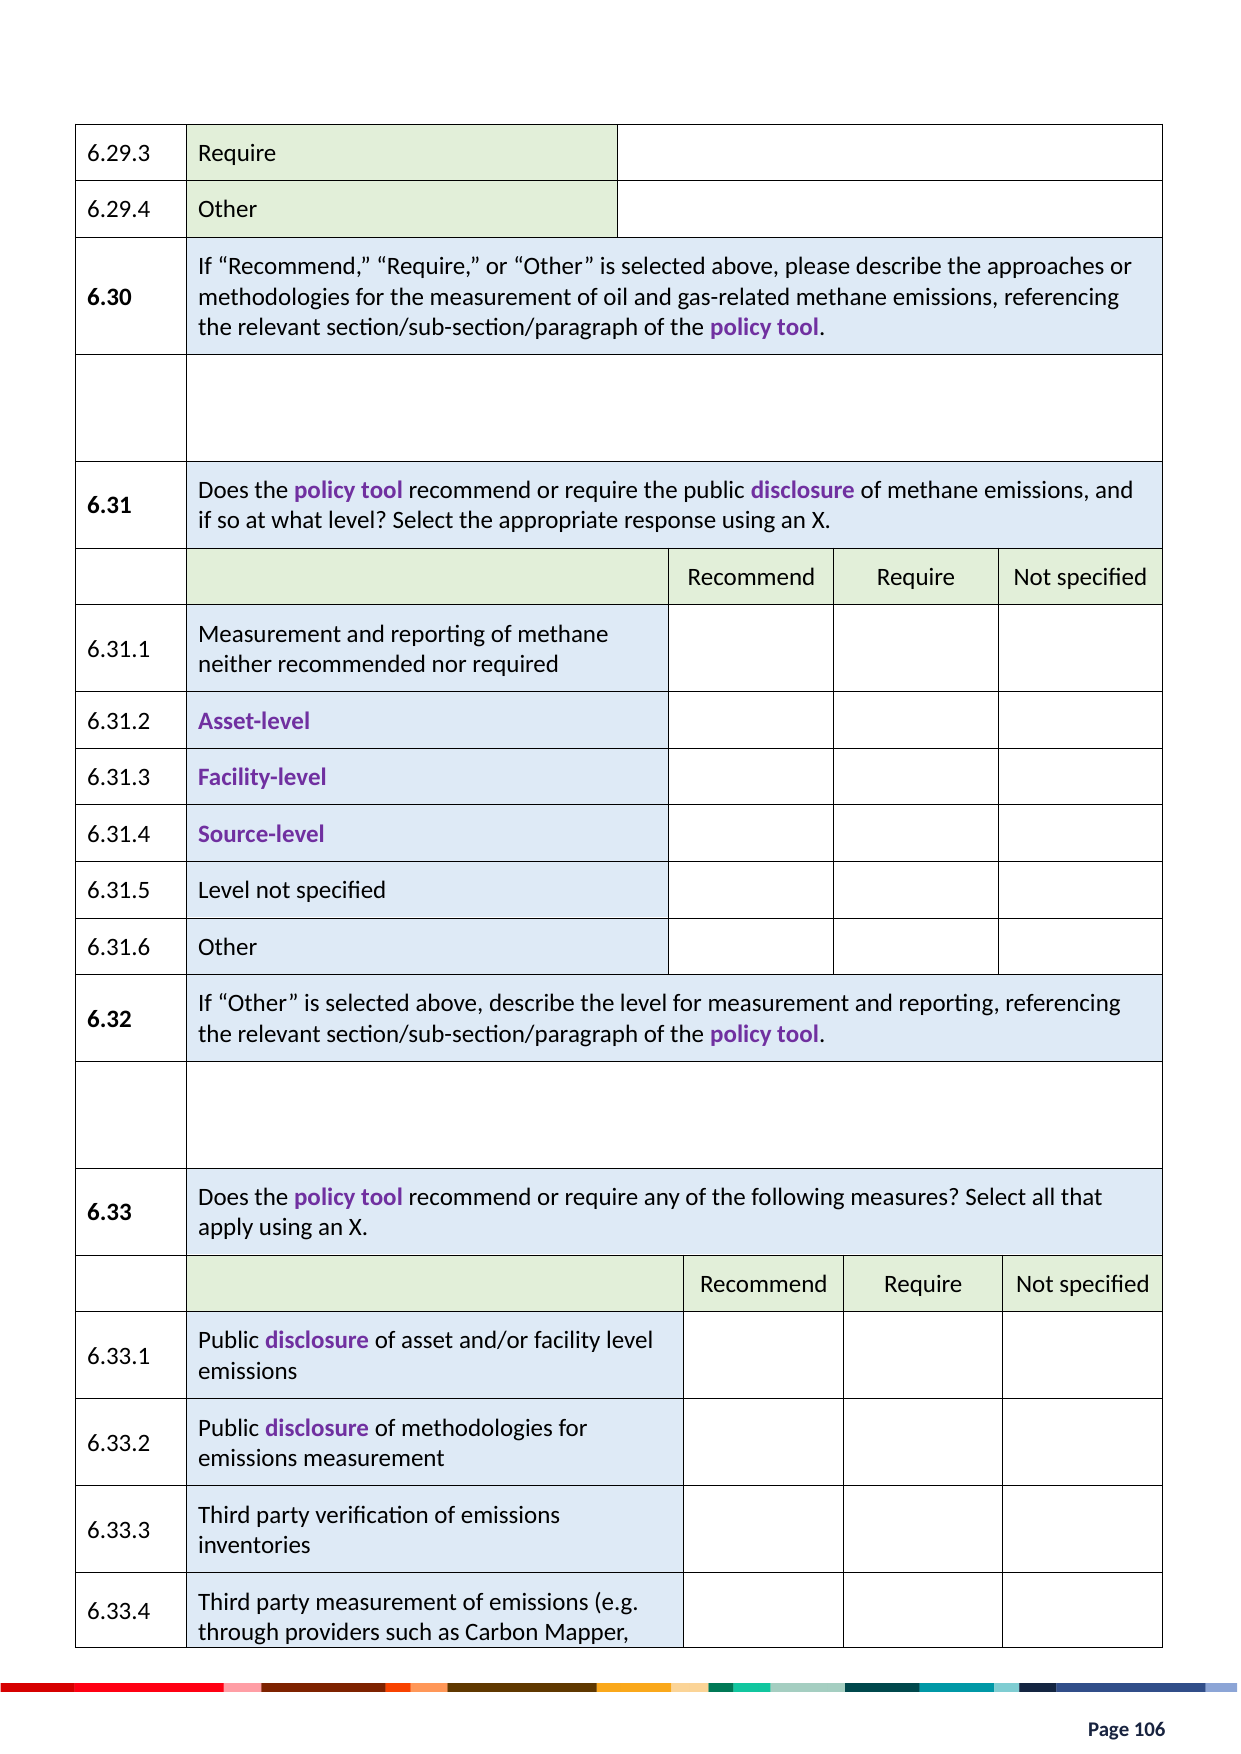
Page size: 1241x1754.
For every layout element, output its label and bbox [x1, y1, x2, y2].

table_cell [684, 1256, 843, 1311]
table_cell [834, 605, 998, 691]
picture [0, 1683, 1236, 1692]
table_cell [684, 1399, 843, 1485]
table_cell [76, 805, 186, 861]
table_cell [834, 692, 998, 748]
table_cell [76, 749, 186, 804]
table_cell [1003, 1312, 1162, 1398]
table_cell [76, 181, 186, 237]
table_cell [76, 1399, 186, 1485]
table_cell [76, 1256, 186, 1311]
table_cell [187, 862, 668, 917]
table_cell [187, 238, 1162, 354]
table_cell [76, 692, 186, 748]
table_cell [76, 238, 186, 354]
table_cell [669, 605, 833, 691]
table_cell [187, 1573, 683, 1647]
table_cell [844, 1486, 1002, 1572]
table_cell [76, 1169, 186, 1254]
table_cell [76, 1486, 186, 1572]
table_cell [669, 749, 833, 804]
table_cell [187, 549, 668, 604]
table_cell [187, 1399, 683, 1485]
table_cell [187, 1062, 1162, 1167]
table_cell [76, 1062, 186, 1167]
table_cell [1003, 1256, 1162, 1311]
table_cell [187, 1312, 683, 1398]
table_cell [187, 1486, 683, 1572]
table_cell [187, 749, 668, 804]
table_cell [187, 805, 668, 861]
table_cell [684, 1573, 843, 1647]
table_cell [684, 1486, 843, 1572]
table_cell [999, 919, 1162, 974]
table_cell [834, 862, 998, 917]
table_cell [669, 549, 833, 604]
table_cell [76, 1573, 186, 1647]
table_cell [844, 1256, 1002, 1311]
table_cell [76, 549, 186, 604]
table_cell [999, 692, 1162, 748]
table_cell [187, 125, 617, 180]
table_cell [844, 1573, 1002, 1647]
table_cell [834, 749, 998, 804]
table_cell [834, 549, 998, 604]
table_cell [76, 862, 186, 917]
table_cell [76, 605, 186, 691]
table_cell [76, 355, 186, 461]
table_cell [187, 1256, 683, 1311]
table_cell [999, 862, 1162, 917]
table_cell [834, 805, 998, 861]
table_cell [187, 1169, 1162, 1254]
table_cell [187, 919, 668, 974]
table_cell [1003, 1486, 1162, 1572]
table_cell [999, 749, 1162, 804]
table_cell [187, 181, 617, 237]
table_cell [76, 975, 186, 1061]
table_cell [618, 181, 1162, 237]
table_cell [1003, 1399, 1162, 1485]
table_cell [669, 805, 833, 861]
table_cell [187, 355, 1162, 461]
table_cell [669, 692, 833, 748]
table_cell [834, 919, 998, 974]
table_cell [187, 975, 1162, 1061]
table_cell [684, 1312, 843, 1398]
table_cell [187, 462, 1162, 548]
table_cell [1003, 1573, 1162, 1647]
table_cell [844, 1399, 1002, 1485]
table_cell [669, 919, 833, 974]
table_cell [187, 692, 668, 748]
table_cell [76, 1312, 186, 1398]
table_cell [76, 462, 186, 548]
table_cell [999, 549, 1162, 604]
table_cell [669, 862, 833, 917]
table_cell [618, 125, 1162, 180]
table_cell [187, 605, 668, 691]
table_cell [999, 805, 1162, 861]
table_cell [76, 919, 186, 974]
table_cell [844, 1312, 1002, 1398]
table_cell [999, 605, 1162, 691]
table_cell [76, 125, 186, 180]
